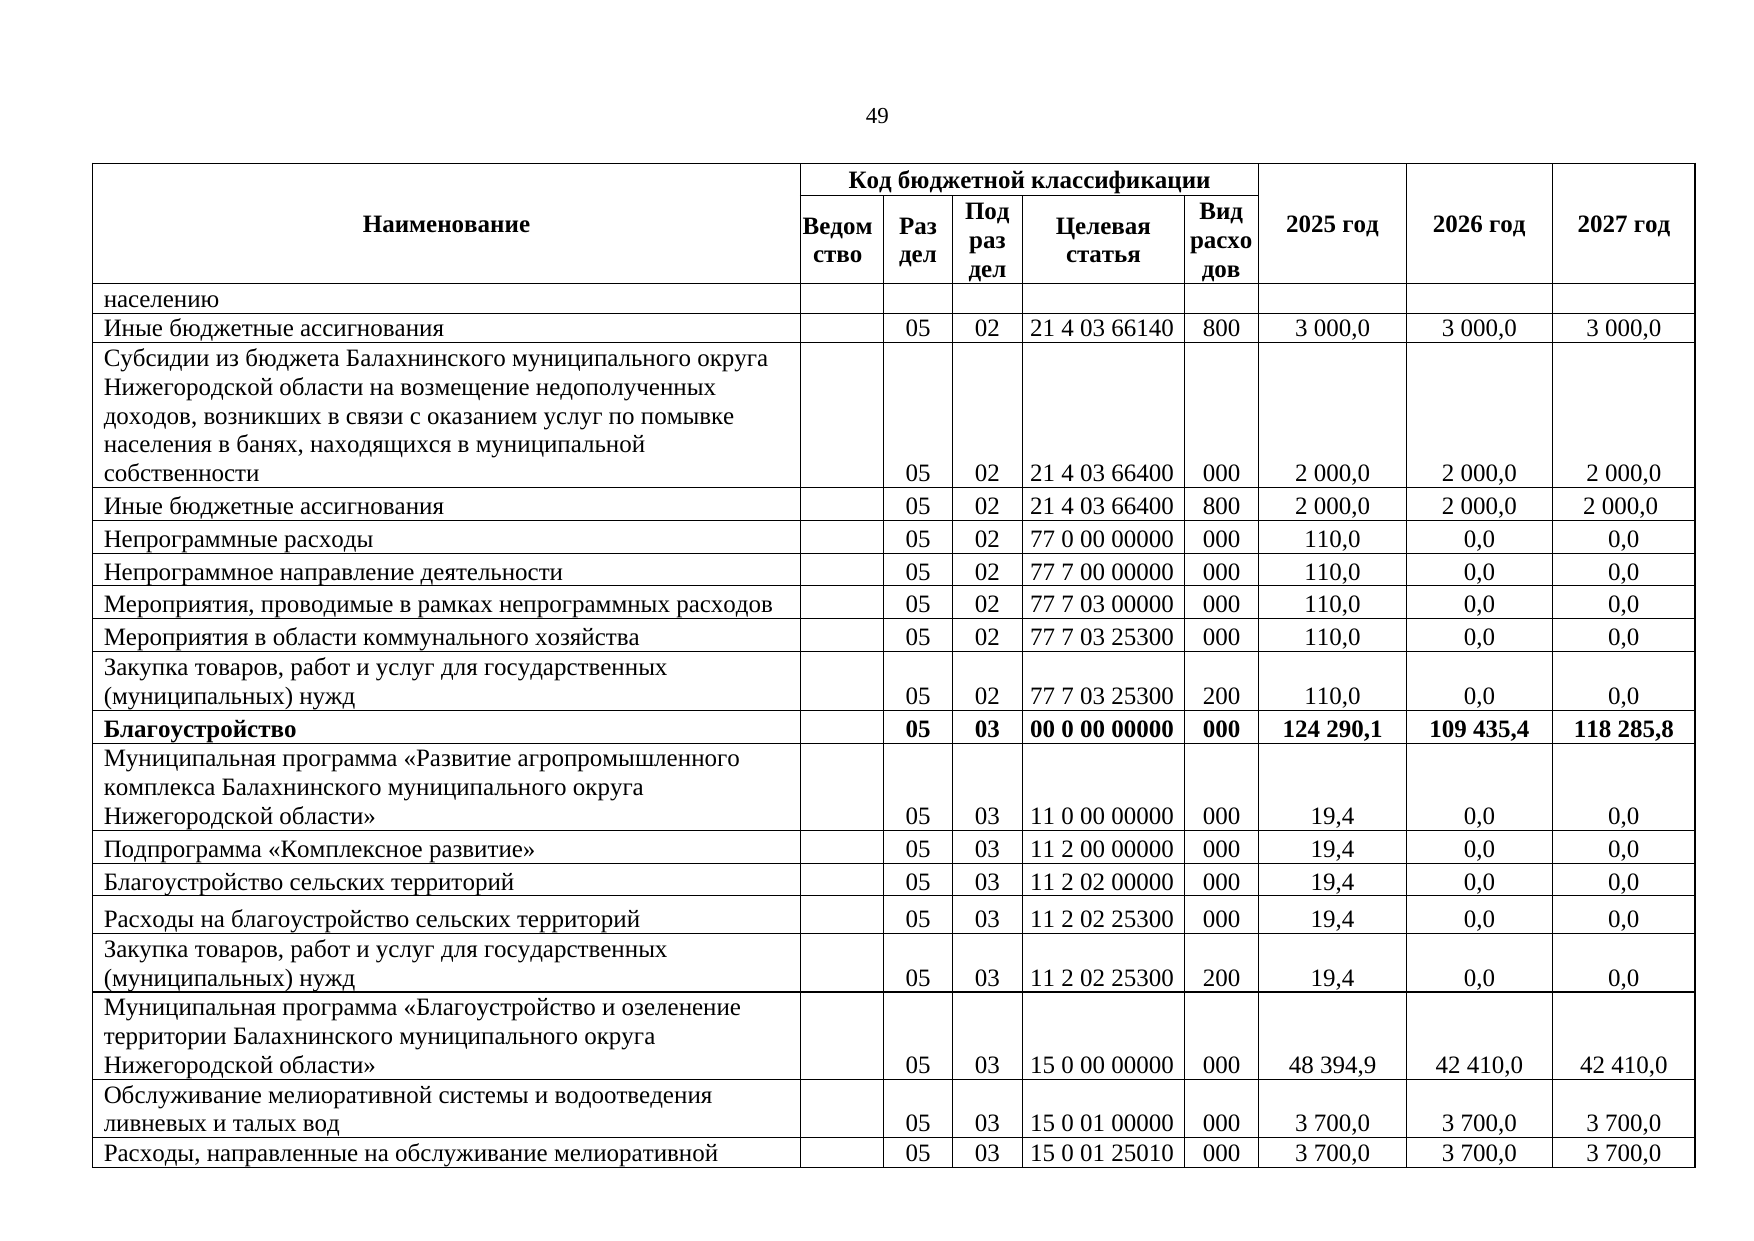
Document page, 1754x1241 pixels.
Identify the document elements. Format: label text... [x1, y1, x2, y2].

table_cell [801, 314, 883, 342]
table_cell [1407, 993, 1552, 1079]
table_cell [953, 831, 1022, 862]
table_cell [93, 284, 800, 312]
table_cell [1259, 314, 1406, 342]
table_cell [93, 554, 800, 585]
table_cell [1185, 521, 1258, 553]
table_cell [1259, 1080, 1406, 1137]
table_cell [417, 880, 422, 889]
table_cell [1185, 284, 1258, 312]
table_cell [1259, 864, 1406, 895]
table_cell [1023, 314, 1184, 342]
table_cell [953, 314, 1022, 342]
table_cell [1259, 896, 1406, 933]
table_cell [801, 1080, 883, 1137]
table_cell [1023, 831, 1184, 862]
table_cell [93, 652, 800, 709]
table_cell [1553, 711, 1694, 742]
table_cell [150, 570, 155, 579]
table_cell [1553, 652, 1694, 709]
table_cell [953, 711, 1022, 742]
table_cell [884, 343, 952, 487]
table_header 2025 год [1259, 164, 1406, 283]
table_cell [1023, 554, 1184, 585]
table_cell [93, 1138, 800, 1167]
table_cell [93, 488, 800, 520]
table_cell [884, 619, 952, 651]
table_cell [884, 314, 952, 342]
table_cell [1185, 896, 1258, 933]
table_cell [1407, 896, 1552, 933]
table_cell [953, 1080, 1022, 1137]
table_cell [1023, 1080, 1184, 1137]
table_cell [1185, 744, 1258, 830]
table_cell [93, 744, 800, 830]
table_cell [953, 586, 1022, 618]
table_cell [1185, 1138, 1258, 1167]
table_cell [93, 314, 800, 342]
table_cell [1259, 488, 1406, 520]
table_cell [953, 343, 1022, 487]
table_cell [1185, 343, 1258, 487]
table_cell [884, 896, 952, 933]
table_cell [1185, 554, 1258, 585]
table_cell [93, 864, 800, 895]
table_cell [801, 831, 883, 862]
table_cell Вид расхо дов [1185, 196, 1258, 283]
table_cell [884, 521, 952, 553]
table_header 2027 год [1553, 164, 1694, 283]
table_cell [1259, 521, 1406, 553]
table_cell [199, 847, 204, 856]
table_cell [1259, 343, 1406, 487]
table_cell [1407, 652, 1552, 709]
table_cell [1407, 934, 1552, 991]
table_header Код бюджетной классификации [801, 164, 1258, 195]
table_cell Целевая статья [1023, 196, 1184, 283]
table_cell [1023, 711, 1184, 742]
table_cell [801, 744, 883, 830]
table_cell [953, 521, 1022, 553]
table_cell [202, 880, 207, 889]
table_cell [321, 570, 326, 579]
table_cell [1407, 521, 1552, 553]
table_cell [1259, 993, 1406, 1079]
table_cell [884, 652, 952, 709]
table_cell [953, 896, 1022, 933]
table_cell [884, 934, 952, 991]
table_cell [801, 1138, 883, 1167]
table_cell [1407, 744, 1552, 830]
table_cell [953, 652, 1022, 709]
table_cell Ведом ство [801, 196, 883, 283]
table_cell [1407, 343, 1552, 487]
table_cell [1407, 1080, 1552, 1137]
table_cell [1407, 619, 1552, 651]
table_cell Раз дел [884, 196, 952, 283]
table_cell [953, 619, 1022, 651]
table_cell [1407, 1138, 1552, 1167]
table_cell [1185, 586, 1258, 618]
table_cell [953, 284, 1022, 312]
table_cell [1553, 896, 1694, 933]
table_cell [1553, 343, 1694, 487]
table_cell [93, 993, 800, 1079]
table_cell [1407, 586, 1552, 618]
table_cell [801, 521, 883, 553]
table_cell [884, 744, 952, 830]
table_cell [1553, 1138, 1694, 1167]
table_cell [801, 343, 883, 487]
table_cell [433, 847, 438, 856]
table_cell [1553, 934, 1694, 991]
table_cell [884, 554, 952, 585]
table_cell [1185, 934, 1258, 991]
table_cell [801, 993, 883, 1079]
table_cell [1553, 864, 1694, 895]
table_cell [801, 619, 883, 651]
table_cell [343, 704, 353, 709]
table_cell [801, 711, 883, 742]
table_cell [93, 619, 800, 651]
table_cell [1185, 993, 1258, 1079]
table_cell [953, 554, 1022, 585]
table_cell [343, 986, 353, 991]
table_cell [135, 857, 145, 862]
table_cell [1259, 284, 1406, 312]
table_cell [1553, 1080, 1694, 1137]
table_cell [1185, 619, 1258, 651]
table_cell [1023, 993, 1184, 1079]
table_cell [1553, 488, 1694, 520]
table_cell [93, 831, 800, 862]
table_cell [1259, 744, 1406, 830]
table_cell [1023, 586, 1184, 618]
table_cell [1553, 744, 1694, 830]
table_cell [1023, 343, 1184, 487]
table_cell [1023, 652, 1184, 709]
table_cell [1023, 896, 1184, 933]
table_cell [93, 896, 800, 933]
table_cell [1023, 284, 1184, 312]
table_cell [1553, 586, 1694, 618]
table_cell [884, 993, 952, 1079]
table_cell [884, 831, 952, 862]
table_header 2026 год [1407, 164, 1552, 283]
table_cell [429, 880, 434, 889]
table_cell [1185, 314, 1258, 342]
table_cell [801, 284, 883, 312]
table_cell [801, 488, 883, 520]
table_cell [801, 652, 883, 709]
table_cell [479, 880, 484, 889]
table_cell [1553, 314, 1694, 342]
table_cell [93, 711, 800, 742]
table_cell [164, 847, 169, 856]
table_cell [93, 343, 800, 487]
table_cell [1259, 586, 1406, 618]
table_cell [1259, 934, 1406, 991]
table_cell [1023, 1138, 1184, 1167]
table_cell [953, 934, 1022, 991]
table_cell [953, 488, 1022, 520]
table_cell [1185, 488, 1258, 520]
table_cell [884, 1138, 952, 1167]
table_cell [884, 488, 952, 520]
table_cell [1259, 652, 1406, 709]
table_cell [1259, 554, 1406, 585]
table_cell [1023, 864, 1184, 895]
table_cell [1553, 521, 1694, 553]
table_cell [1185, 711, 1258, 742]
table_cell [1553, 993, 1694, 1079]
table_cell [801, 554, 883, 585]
table_header Наименование [93, 164, 800, 283]
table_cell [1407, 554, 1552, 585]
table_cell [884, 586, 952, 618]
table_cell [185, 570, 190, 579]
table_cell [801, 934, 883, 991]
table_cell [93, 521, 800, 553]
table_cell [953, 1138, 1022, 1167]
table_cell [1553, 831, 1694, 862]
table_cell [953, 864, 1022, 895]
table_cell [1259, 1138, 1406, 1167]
table_cell Под раз дел [953, 196, 1022, 283]
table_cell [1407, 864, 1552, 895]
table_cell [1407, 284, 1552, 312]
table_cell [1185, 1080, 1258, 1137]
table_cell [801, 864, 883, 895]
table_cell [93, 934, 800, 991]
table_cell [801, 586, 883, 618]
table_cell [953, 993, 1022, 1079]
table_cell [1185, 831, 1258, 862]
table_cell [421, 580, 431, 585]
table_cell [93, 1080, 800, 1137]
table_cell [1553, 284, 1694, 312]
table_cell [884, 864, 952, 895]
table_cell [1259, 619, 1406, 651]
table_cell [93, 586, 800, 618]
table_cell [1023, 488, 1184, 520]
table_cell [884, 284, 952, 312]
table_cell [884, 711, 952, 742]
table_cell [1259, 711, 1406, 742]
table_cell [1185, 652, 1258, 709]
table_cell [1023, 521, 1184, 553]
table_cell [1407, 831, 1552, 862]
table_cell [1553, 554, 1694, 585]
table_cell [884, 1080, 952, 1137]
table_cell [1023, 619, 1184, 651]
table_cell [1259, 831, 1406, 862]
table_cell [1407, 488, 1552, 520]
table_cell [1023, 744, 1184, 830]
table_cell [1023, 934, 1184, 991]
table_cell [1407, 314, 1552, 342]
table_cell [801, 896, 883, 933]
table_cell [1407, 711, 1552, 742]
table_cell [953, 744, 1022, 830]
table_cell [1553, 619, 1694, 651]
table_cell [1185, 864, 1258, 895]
